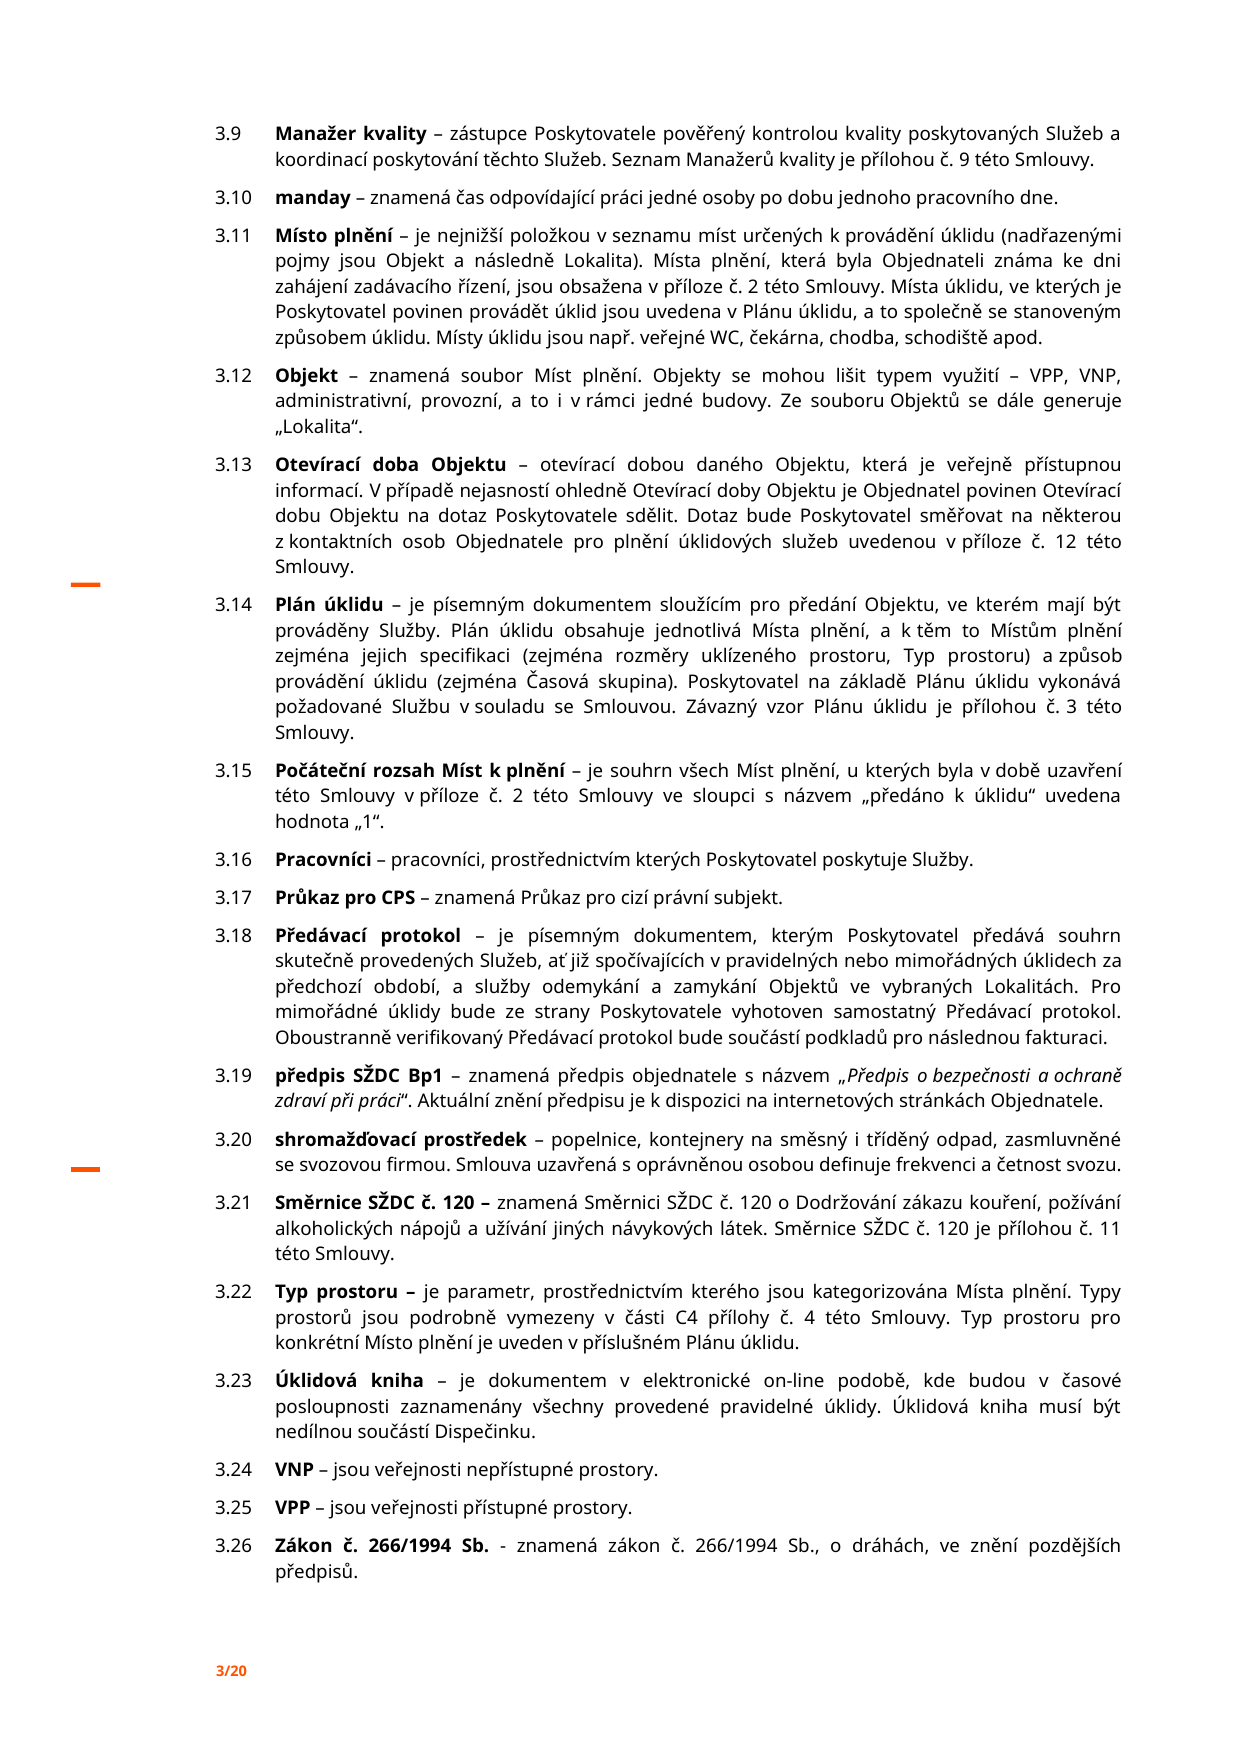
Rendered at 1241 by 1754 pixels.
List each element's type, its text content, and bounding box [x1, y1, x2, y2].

subtitle manday – znamená čas odpovídající práci jedné osoby po dobu jednoho pracovního dne. [215, 184, 1122, 210]
subtitle Pracovníci – pracovníci, prostřednictvím kterých Poskytovatel poskytuje Služby. [215, 846, 1122, 872]
subtitle Typ prostoru – je parametr, prostřednictvím kterého jsou kategorizována Místa plnění. Typy prostorů jsou podrobně vymezeny v části C4 přílohy č. 4 této Smlouvy. Typ prostoru pro konkrétní Místo plnění je uveden v příslušném Plánu úklidu. [215, 1278, 1122, 1355]
subtitle Počáteční rozsah Míst k plnění – je souhrn všech Míst plnění, u kterých byla v době uzavření této Smlouvy v příloze č. 2 této Smlouvy ve sloupci s názvem „předáno k úklidu“ uvedena hodnota „1“. [215, 757, 1122, 834]
subtitle Úklidová kniha – je dokumentem v elektronické on-line podobě, kde budou v časové posloupnosti zaznamenány všechny provedené pravidelné úklidy. Úklidová kniha musí být nedílnou součástí Dispečinku. [215, 1367, 1122, 1444]
subtitle předpis SŽDC Bp1 – znamená předpis objednatele s názvem „Předpis o bezpečnosti a ochraně zdraví při práci“. Aktuální znění předpisu je k dispozici na internetových stránkách Objednatele. [215, 1062, 1122, 1113]
subtitle Objekt – znamená soubor Míst plnění. Objekty se mohou lišit typem využití – VPP, VNP, administrativní, provozní, a to i v rámci jedné budovy. Ze souboru Objektů se dále generuje „Lokalita“. [215, 362, 1122, 439]
subtitle Předávací protokol – je písemným dokumentem, kterým Poskytovatel předává souhrn skutečně provedených Služeb, ať již spočívajících v pravidelných nebo mimořádných úklidech za předchozí období, a služby odemykání a zamykání Objektů ve vybraných Lokalitách. Pro mimořádné úklidy bude ze strany Poskytovatele vyhotoven samostatný Předávací protokol. Oboustranně verifikovaný Předávací protokol bude součástí podkladů pro následnou fakturaci. [215, 922, 1122, 1050]
subtitle Otevírací doba Objektu – otevírací dobou daného Objektu, která je veřejně přístupnou informací. V případě nejasností ohledně Otevírací doby Objektu je Objednatel povinen Otevírací dobu Objektu na dotaz Poskytovatele sdělit. Dotaz bude Poskytovatel směřovat na některou z kontaktních osob Objednatele pro plnění úklidových služeb uvedenou v příloze č. 12 této Smlouvy. [215, 451, 1122, 579]
subtitle Plán úklidu – je písemným dokumentem sloužícím pro předání Objektu, ve kterém mají být prováděny Služby. Plán úklidu obsahuje jednotlivá Místa plnění, a k těm to Místům plnění zejména jejich specifikaci (zejména rozměry uklízeného prostoru, Typ prostoru) a způsob provádění úklidu (zejména Časová skupina). Poskytovatel na základě Plánu úklidu vykonává požadované Službu v souladu se Smlouvou. Závazný vzor Plánu úklidu je přílohou č. 3 této Smlouvy. [215, 591, 1122, 744]
subtitle Průkaz pro CPS – znamená Průkaz pro cizí právní subjekt. [215, 884, 1122, 910]
subtitle Zákon č. 266/1994 Sb. - znamená zákon č. 266/1994 Sb., o dráhách, ve znění pozdějších předpisů. [215, 1533, 1122, 1584]
subtitle Manažer kvality – zástupce Poskytovatele pověřený kontrolou kvality poskytovaných Služeb a koordinací poskytování těchto Služeb. Seznam Manažerů kvality je přílohou č. 9 této Smlouvy. [215, 121, 1122, 172]
subtitle VNP – jsou veřejnosti nepřístupné prostory. [215, 1457, 1122, 1482]
subtitle shromažďovací prostředek – popelnice, kontejnery na směsný i tříděný odpad, zasmluvněné se svozovou firmou. Smlouva uzavřená s oprávněnou osobou definuje frekvenci a četnost svozu. [215, 1126, 1122, 1177]
subtitle Místo plnění – je nejnižší položkou v seznamu míst určených k provádění úklidu (nadřazenými pojmy jsou Objekt a následně Lokalita). Místa plnění, která byla Objednateli známa ke dni zahájení zadávacího řízení, jsou obsažena v příloze č. 2 této Smlouvy. Místa úklidu, ve kterých je Poskytovatel povinen provádět úklid jsou uvedena v Plánu úklidu, a to společně se stanoveným způsobem úklidu. Místy úklidu jsou např. veřejné WC, čekárna, chodba, schodiště apod. [215, 222, 1122, 350]
subtitle VPP – jsou veřejnosti přístupné prostory. [215, 1494, 1122, 1520]
subtitle Směrnice SŽDC č. 120 – znamená Směrnici SŽDC č. 120 o Dodržování zákazu kouření, požívání alkoholických nápojů a užívání jiných návykových látek. Směrnice SŽDC č. 120 je přílohou č. 11 této Smlouvy. [215, 1189, 1122, 1266]
